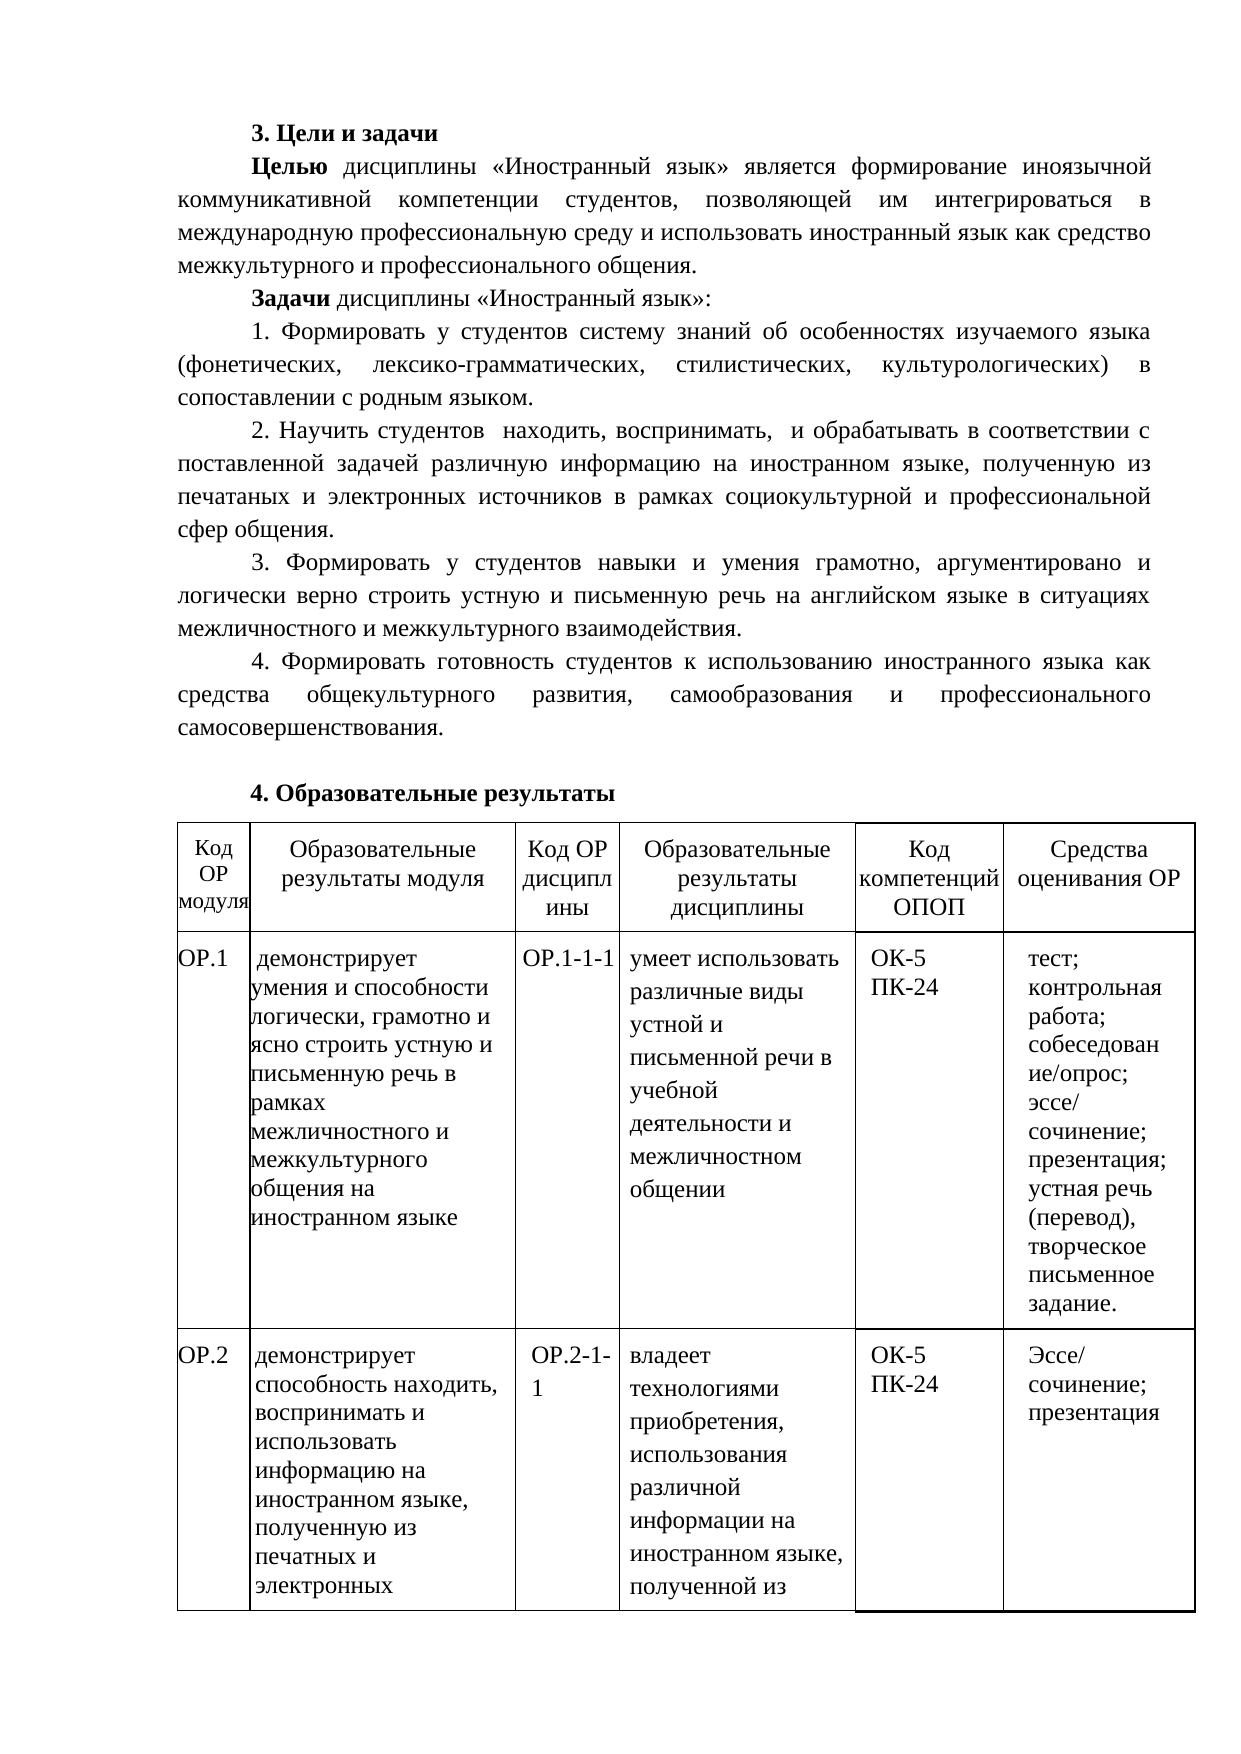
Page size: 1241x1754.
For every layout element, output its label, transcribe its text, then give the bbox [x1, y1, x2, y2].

table_header Средства оценивания ОР [1004, 824, 1194, 931]
text 3. Формировать у студентов навыки и умения грамотно, аргументировано и логически верно строить устную и письменную речь на английском языке в ситуациях межличностного и межкультурного взаимодействия. [177, 547, 1152, 642]
table_cell демонстрирует умения и способности логически, грамотно и ясно строить устную и письменную речь в рамках межличностного и межкультурного общения на иностранном языке [251, 932, 515, 1327]
table_header Образовательные результаты дисциплины [620, 823, 855, 931]
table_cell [251, 1329, 515, 1610]
text Задачи дисциплины «Иностранный язык»: [177, 283, 476, 312]
table_header Код ОР модуля [178, 823, 249, 931]
table_cell ОК-5 ПК-24 [856, 933, 1003, 1327]
table_cell ОК-5 ПК-24 [856, 1330, 1003, 1610]
text 2. Научить студентов находить, воспринимать, и обрабатывать в соответствии с поставленной задачей различную информацию на иностранном языке, полученную из печатаных и электронных источников в рамках социокультурной и профессиональной сфер общения. [177, 415, 1152, 543]
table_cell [620, 1329, 855, 1610]
text 4. Образовательные результаты [177, 778, 1152, 807]
text Целью дисциплины «Иностранный язык» является формирование иноязычной коммуникативной компетенции студентов, позволяющей им интегрироваться в международную профессиональную среду и использовать иностранный язык как средство межкультурного и профессионального общения. [177, 151, 1152, 279]
table_cell ОР.1 [178, 932, 249, 1327]
table_cell ОР.1-1-1 [516, 932, 619, 1327]
table_cell ОР.2-1-1 [516, 1329, 619, 1610]
table_cell ОР.2 [178, 1329, 249, 1610]
table_header Код ОР дисциплины [516, 823, 619, 931]
text 1. Формировать у студентов систему знаний об особенностях изучаемого языка (фонетических, лексико-грамматических, стилистических, культурологических) в сопоставлении с родным языком. [177, 316, 1152, 411]
table_header Образовательные результаты модуля [251, 823, 515, 931]
text 4. Формировать готовность студентов к использованию иностранного языка как средства общекультурного развития, самообразования и профессионального самосовершенствования. [177, 646, 1152, 741]
text Задачи дисциплины «Иностранный язык»: [704, 283, 1152, 312]
table_cell тест; контрольная работа; собеседование/опрос; эссе/сочинение; презентация; устная речь (перевод), творческое письменное задание. [1004, 933, 1194, 1327]
text 3. Цели и задачи [177, 118, 1152, 147]
table_cell умеет использовать различные виды устной и письменной речи в учебной деятельности и межличностном общении [620, 932, 855, 1327]
table_header Код компетенций ОПОП [856, 824, 1003, 931]
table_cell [1004, 1330, 1194, 1610]
